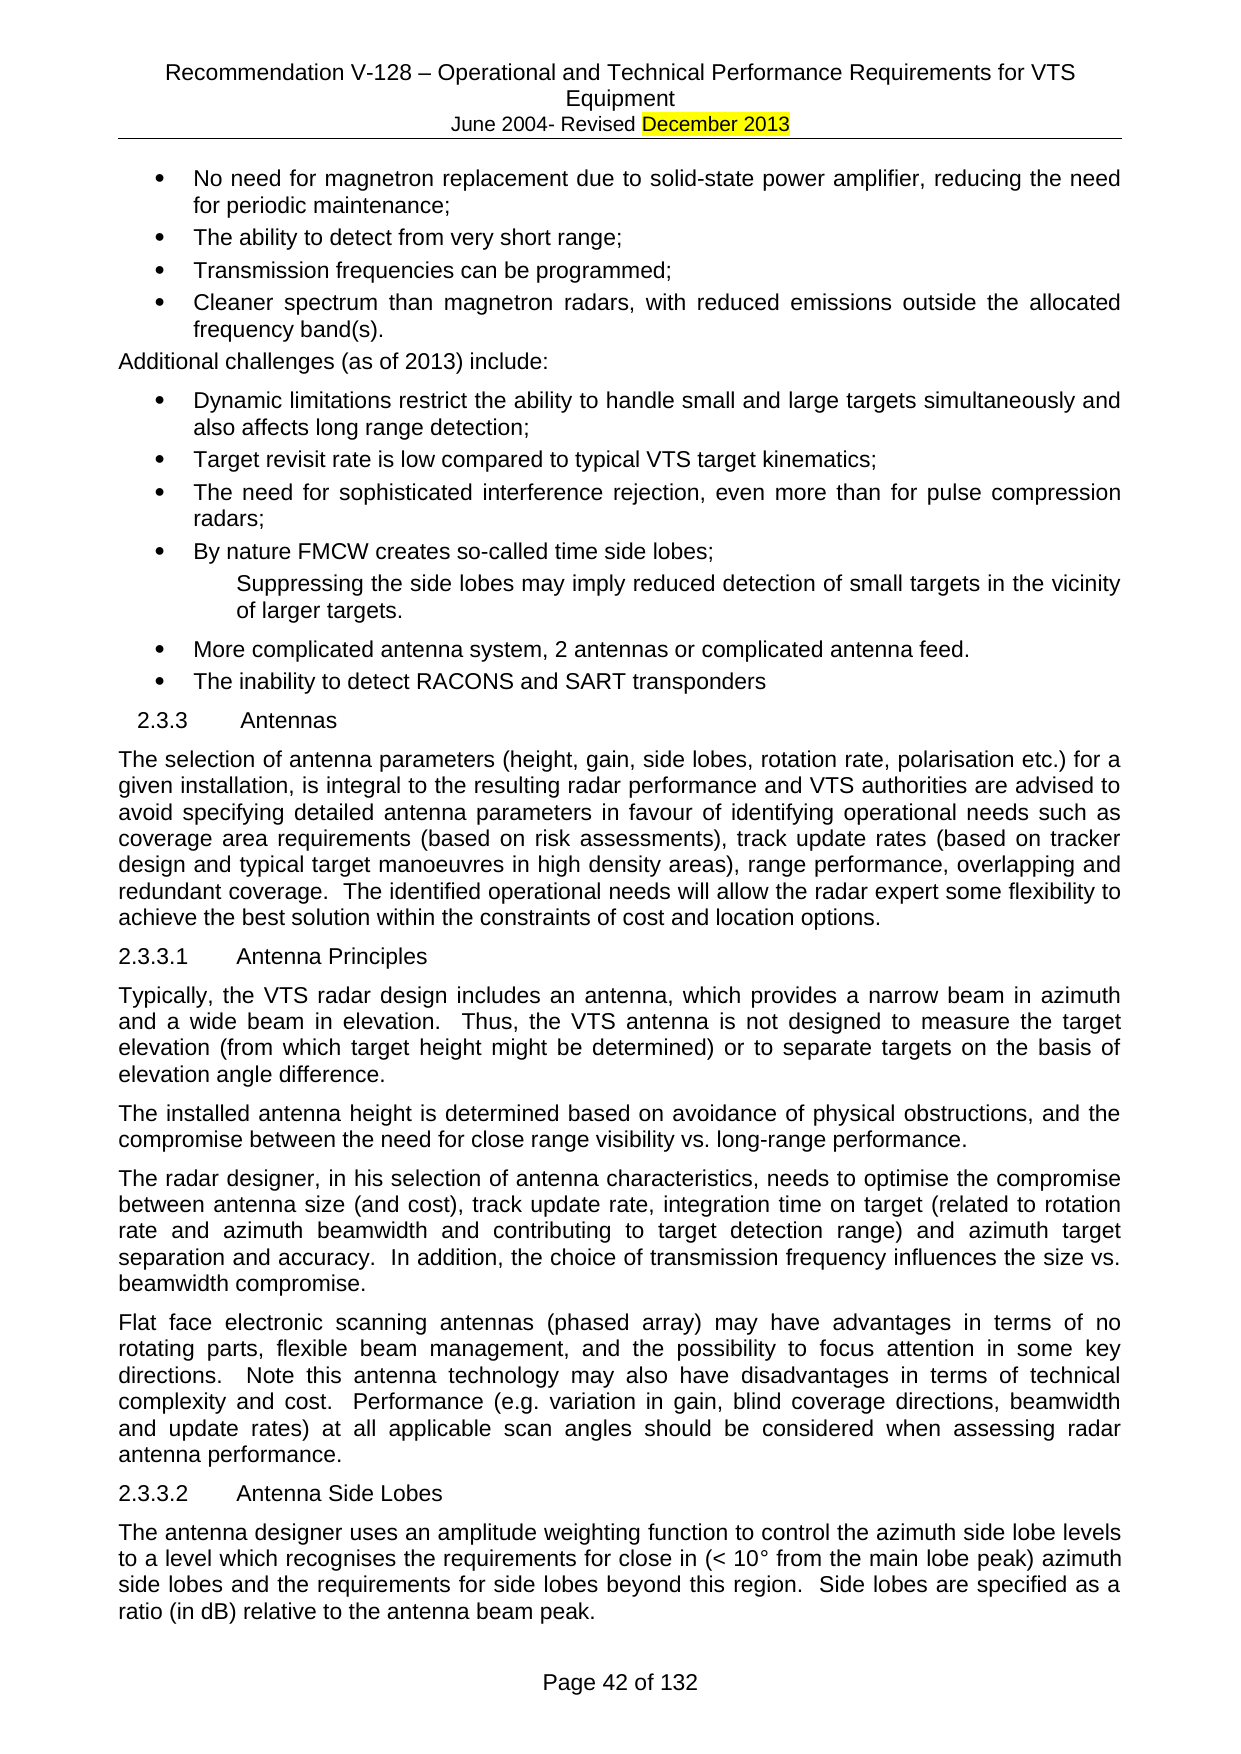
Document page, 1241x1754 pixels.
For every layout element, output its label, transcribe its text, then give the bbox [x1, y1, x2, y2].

text More complicated antenna system, 2 antennas or complicated antenna feed. [156, 636, 1122, 662]
text By nature FMCW creates so-called time side lobes; [156, 538, 1122, 564]
text The selection of antenna parameters (height, gain, side lobes, rotation rate, polarisation etc.) for a given installation, is integral to the resulting radar performance and VTS authorities are advised to avoid specifying detailed antenna parameters in favour of identifying operational needs such as coverage area requirements (based on risk assessments), track update rates (based on tracker design and typical target manoeuvres in high density areas), range performance, overlapping and redundant coverage. The identified operational needs will allow the radar expert some flexibility to achieve the best solution within the constraints of cost and location options. [118, 746, 1122, 930]
text The antenna designer uses an amplitude weighting function to control the azimuth side lobe levels to a level which recognises the requirements for close in (< 10° from the main lobe peak) azimuth side lobes and the requirements for side lobes beyond this region. Side lobes are specified as a ratio (in dB) relative to the antenna beam peak. [118, 1518, 1122, 1624]
text The need for sophisticated interference rejection, even more than for pulse compression radars; [156, 479, 1122, 531]
text Typically, the VTS radar design includes an antenna, which provides a narrow beam in azimuth and a wide beam in elevation. Thus, the VTS antenna is not designed to measure the target elevation (from which target height might be determined) or to separate targets on the basis of elevation angle difference. [118, 982, 1122, 1087]
text The ability to detect from very short range; [156, 224, 1122, 251]
text Target revisit rate is low compared to typical VTS target kinematics; [156, 446, 1122, 472]
text The installed antenna height is determined based on avoidance of physical obstructions, and the compromise between the need for close range visibility vs. long-range performance. [118, 1099, 1122, 1152]
text Suppressing the side lobes may imply reduced detection of small targets in the vicinity of larger targets. [236, 570, 1122, 623]
text Additional challenges (as of 2013) include: [118, 348, 1122, 375]
text Dynamic limitations restrict the ability to handle small and large targets simultaneously and also affects long range detection; [156, 387, 1122, 440]
text Cleaner spectrum than magnetron radars, with reduced emissions outside the allocated frequency band(s). [156, 289, 1122, 342]
text Flat face electronic scanning antennas (phased array) may have advantages in terms of no rotating parts, flexible beam management, and the possibility to focus attention in some key directions. Note this antenna technology may also have disadvantages in terms of technical complexity and cost. Performance (e.g. variation in gain, blind coverage directions, beamwidth and update rates) at all applicable scan angles should be considered when assessing radar antenna performance. [118, 1309, 1122, 1467]
text The radar designer, in his selection of antenna characteristics, needs to optimise the compromise between antenna size (and cost), track update rate, integration time on target (related to rotation rate and azimuth beamwidth and contributing to target detection range) and azimuth target separation and accuracy. In addition, the choice of transmission frequency influences the size vs. beamwidth compromise. [118, 1165, 1122, 1297]
text No need for magnetron replacement due to solid-state power amplifier, reducing the need for periodic maintenance; [156, 165, 1122, 218]
text Transmission frequencies can be programmed; [156, 257, 1122, 283]
subtitle Antennas [137, 707, 1122, 733]
subtitle Antenna Side Lobes [118, 1480, 1122, 1506]
text The inability to detect RACONS and SART transponders [156, 668, 1122, 694]
subtitle Antenna Principles [118, 943, 1122, 969]
